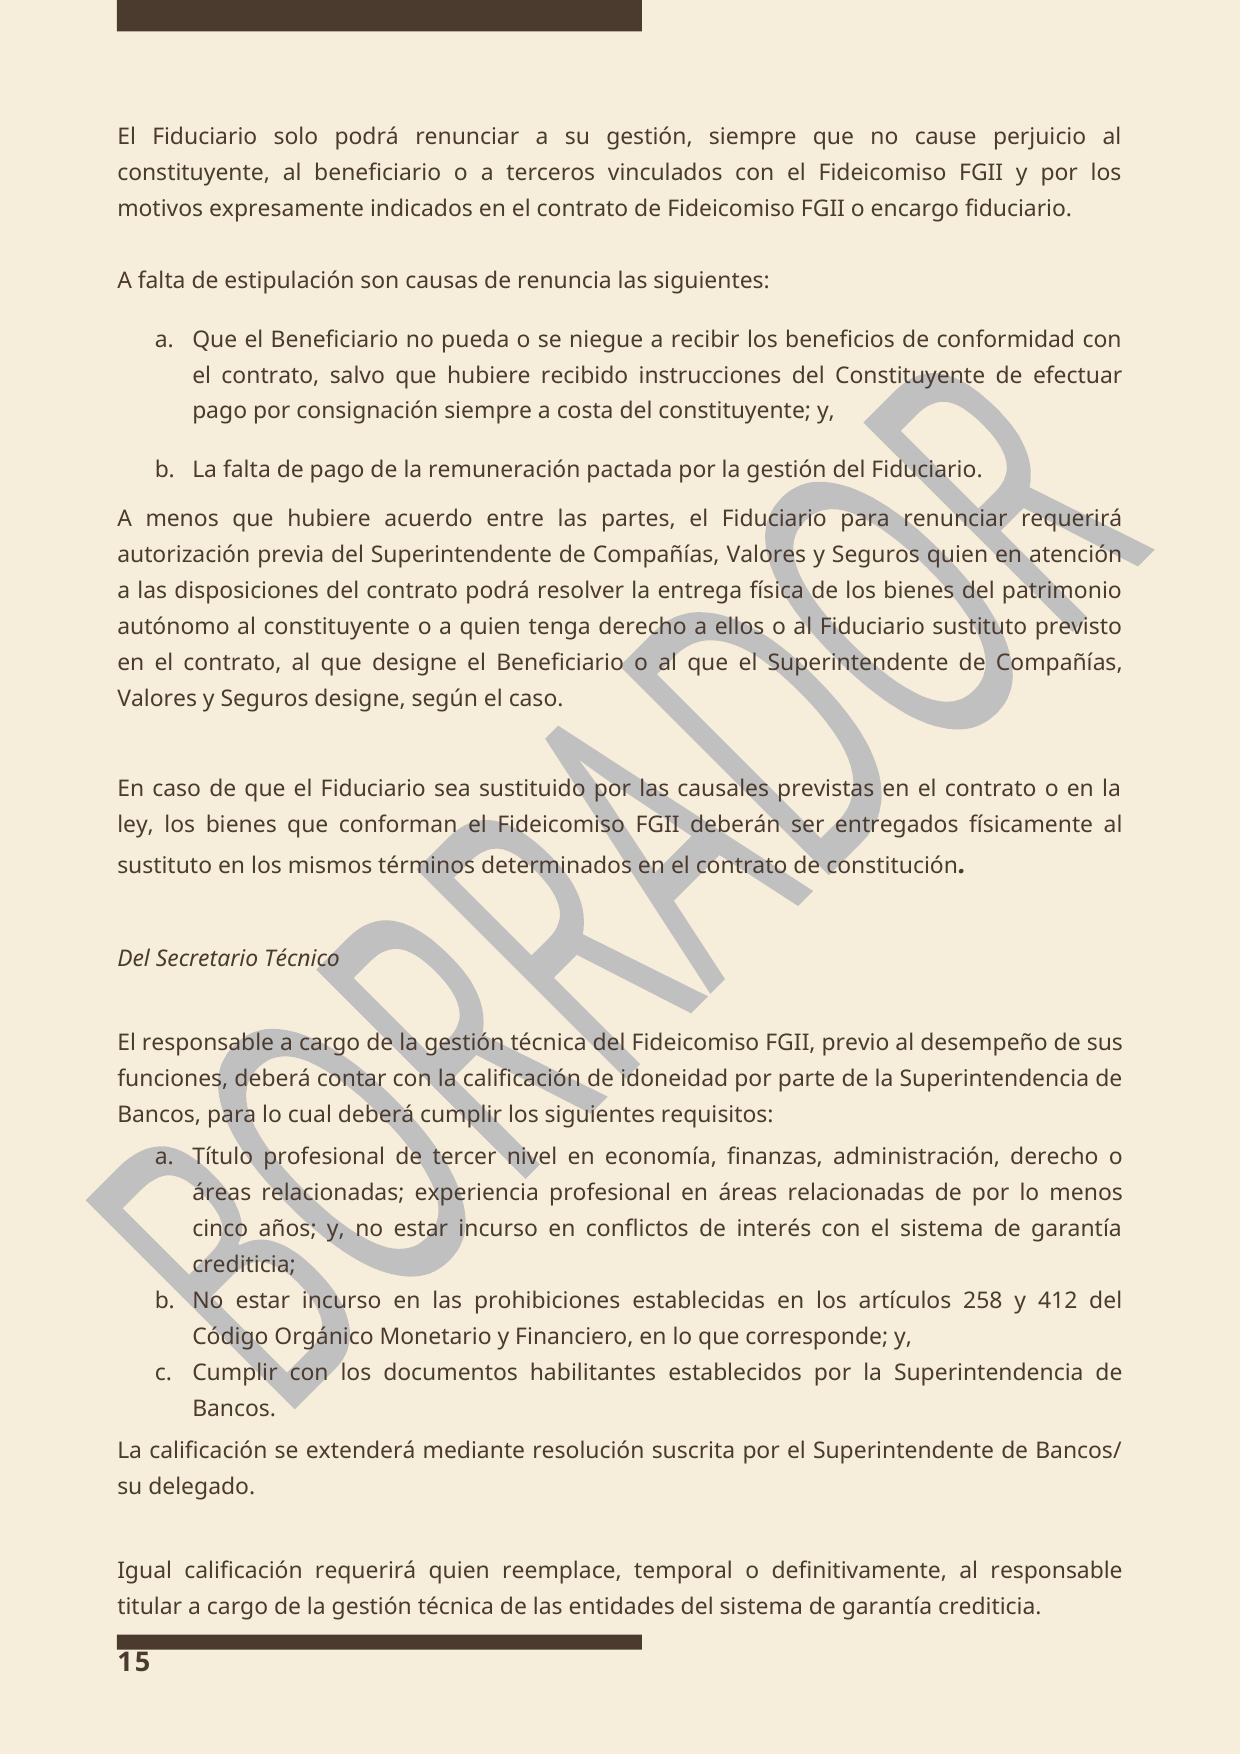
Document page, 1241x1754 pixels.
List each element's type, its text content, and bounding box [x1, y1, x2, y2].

subtitle A falta de estipulación son causas de renuncia las siguientes: [117, 264, 1123, 295]
subtitle A menos que hubiere acuerdo entre las partes, el Fiduciario para renunciar requerirá autorización previa del Superintendente de Compañías, Valores y Seguros quien en atención a las disposiciones del contrato podrá resolver la entrega física de los bienes del patrimonio autónomo al constituyente o a quien tenga derecho a ellos o al Fiduciario sustituto previsto en el contrato, al que designe el Beneficiario o al que el Superintendente de Compañías, Valores y Seguros designe, según el caso. [117, 502, 1123, 713]
text Del Secretario Técnico [117, 942, 1123, 973]
text La calificación se extenderá mediante resolución suscrita por el Superintendente de Bancos/ su delegado. [117, 1434, 1123, 1501]
list Título profesional de tercer nivel en economía, finanzas, administración, derecho o áreas relacionadas; experiencia profesional en áreas relacionadas de por lo menos cinco años; y, no estar incurso en conflictos de interés con el sistema de garantía crediticia; [154, 1140, 1123, 1279]
list No estar incurso en las prohibiciones establecidas en los artículos 258 y 412 del Código Orgánico Monetario y Financiero, en lo que corresponde; y, [154, 1284, 1123, 1351]
subtitle En caso de que el Fiduciario sea sustituido por las causales previstas en el contrato o en la ley, los bienes que conforman el Fideicomiso FGII deberán ser entregados físicamente al sustituto en los mismos términos determinados en el contrato de constitución. [117, 772, 1123, 882]
text Igual calificación requerirá quien reemplace, temporal o definitivamente, al responsable titular a cargo de la gestión técnica de las entidades del sistema de garantía crediticia. [117, 1554, 1123, 1622]
subtitle El Fiduciario solo podrá renunciar a su gestión, siempre que no cause perjuicio al constituyente, al beneficiario o a terceros vinculados con el Fideicomiso FGII y por los motivos expresamente indicados en el contrato de Fideicomiso FGII o encargo fiduciario. [117, 120, 1123, 223]
list Cumplir con los documentos habilitantes establecidos por la Superintendencia de Bancos. [154, 1356, 1123, 1423]
subtitle La falta de pago de la remuneración pactada por la gestión del Fiduciario. [154, 453, 1123, 484]
text El responsable a cargo de la gestión técnica del Fideicomiso FGII, previo al desempeño de sus funciones, deberá contar con la calificación de idoneidad por parte de la Superintendencia de Bancos, para lo cual deberá cumplir los siguientes requisitos: [117, 1026, 1123, 1129]
subtitle Que el Beneficiario no pueda o se niegue a recibir los beneficios de conformidad con el contrato, salvo que hubiere recibido instrucciones del Constituyente de efectuar pago por consignación siempre a costa del constituyente; y, [154, 323, 1123, 426]
